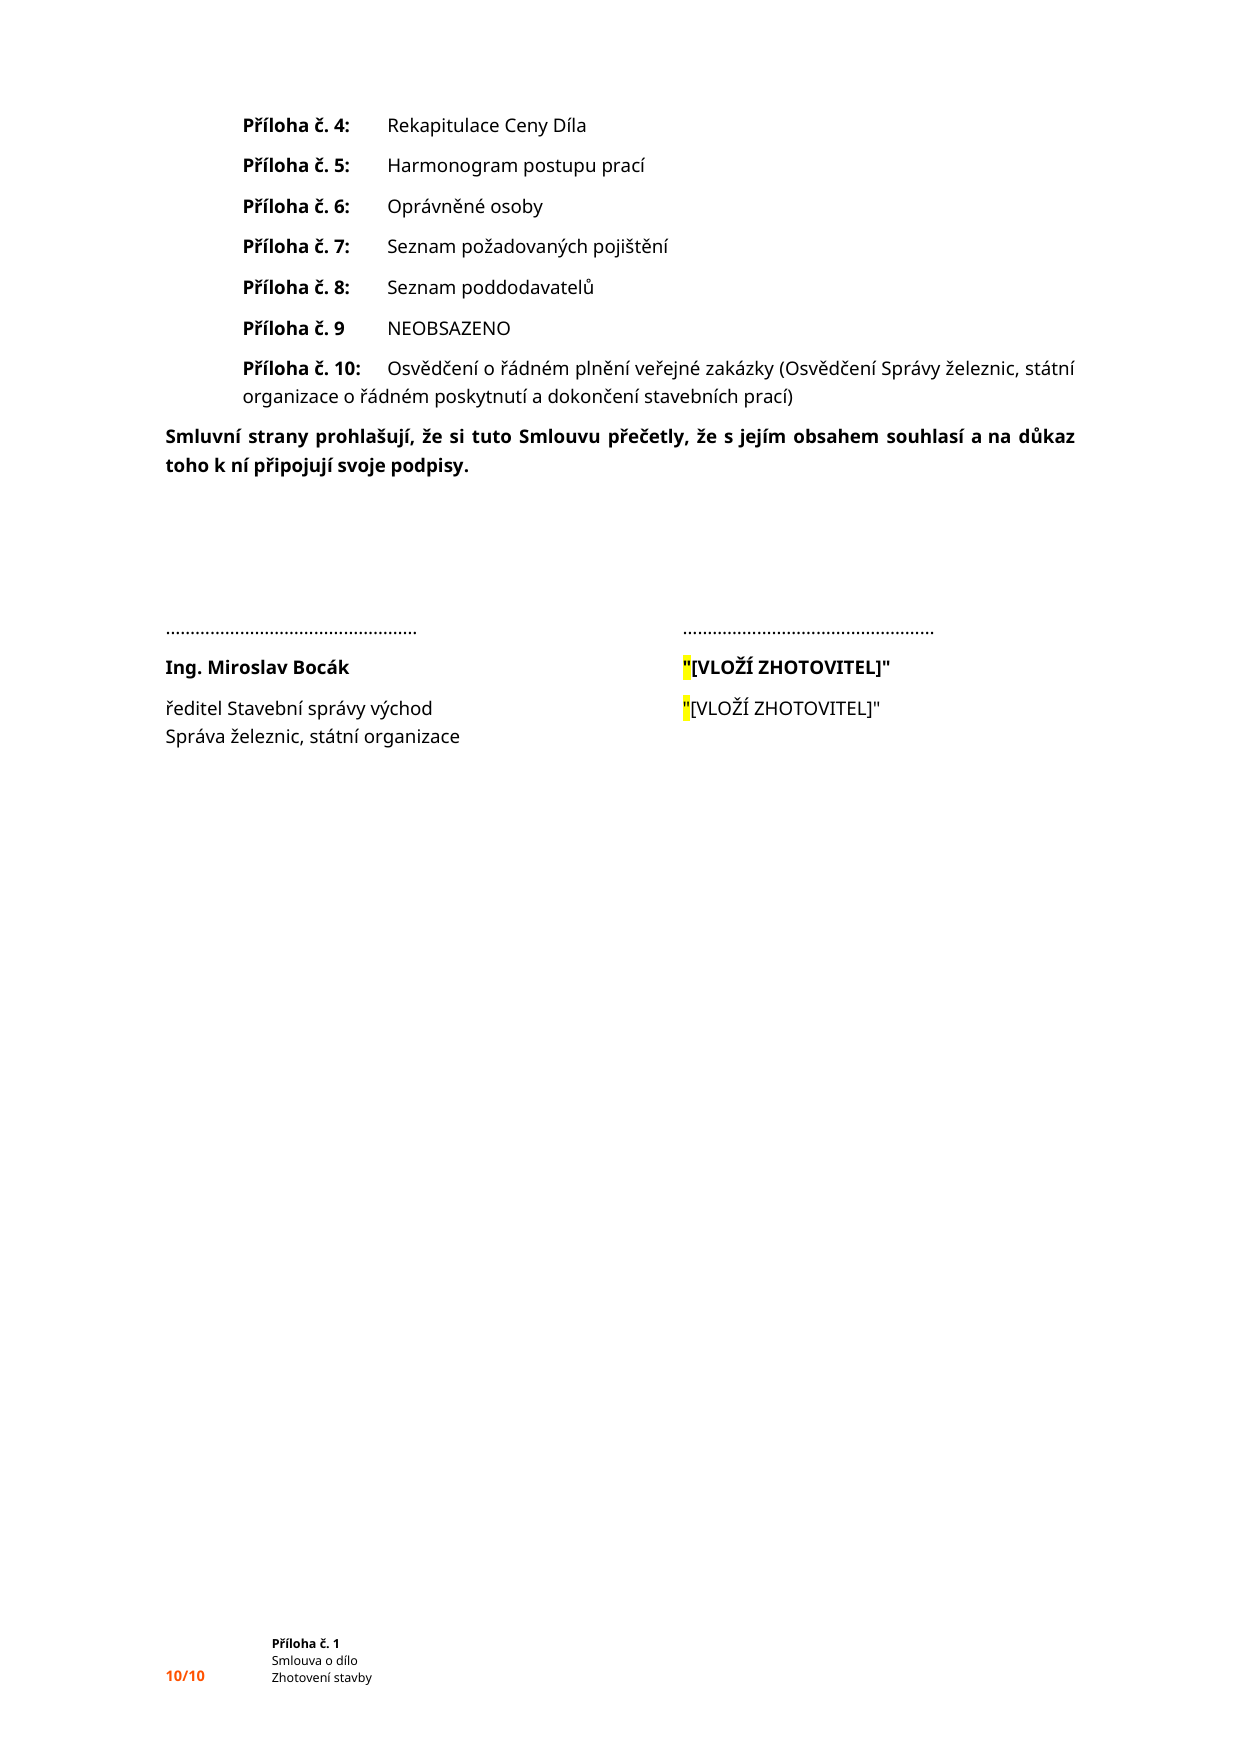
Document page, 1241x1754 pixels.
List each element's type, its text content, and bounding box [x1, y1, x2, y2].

text ředitel Stavební správy východ [690, 695, 1075, 721]
text Příloha č. 7: Seznam požadovaných pojištění [242, 234, 1075, 259]
text Příloha č. 4: Rekapitulace Ceny Díla [242, 112, 1075, 138]
text ředitel Stavební správy východ [165, 695, 683, 721]
text Příloha č. 9 NEOBSAZENO [242, 315, 1075, 340]
text Smluvní strany prohlašují, že si tuto Smlouvu přečetly, že s jejím obsahem souhlasí a na důkaz toho k ní připojují svoje podpisy. [165, 424, 1075, 477]
text Příloha č. 10: Osvědčení o řádném plnění veřejné zakázky (Osvědčení Správy železnic, státní organizace o řádném poskytnutí a dokončení stavebních prací) [242, 355, 1075, 409]
text Příloha č. 6: Oprávněné osoby [242, 193, 1075, 219]
text Ing. Miroslav Bocák [165, 654, 1075, 680]
text Správa železnic, státní organizace [165, 723, 1075, 748]
text Příloha č. 5: Harmonogram postupu prací [242, 153, 1075, 178]
text Příloha č. 8: Seznam poddodavatelů [242, 274, 1075, 300]
text …………………………………………… …………………………………………… [165, 614, 1075, 639]
